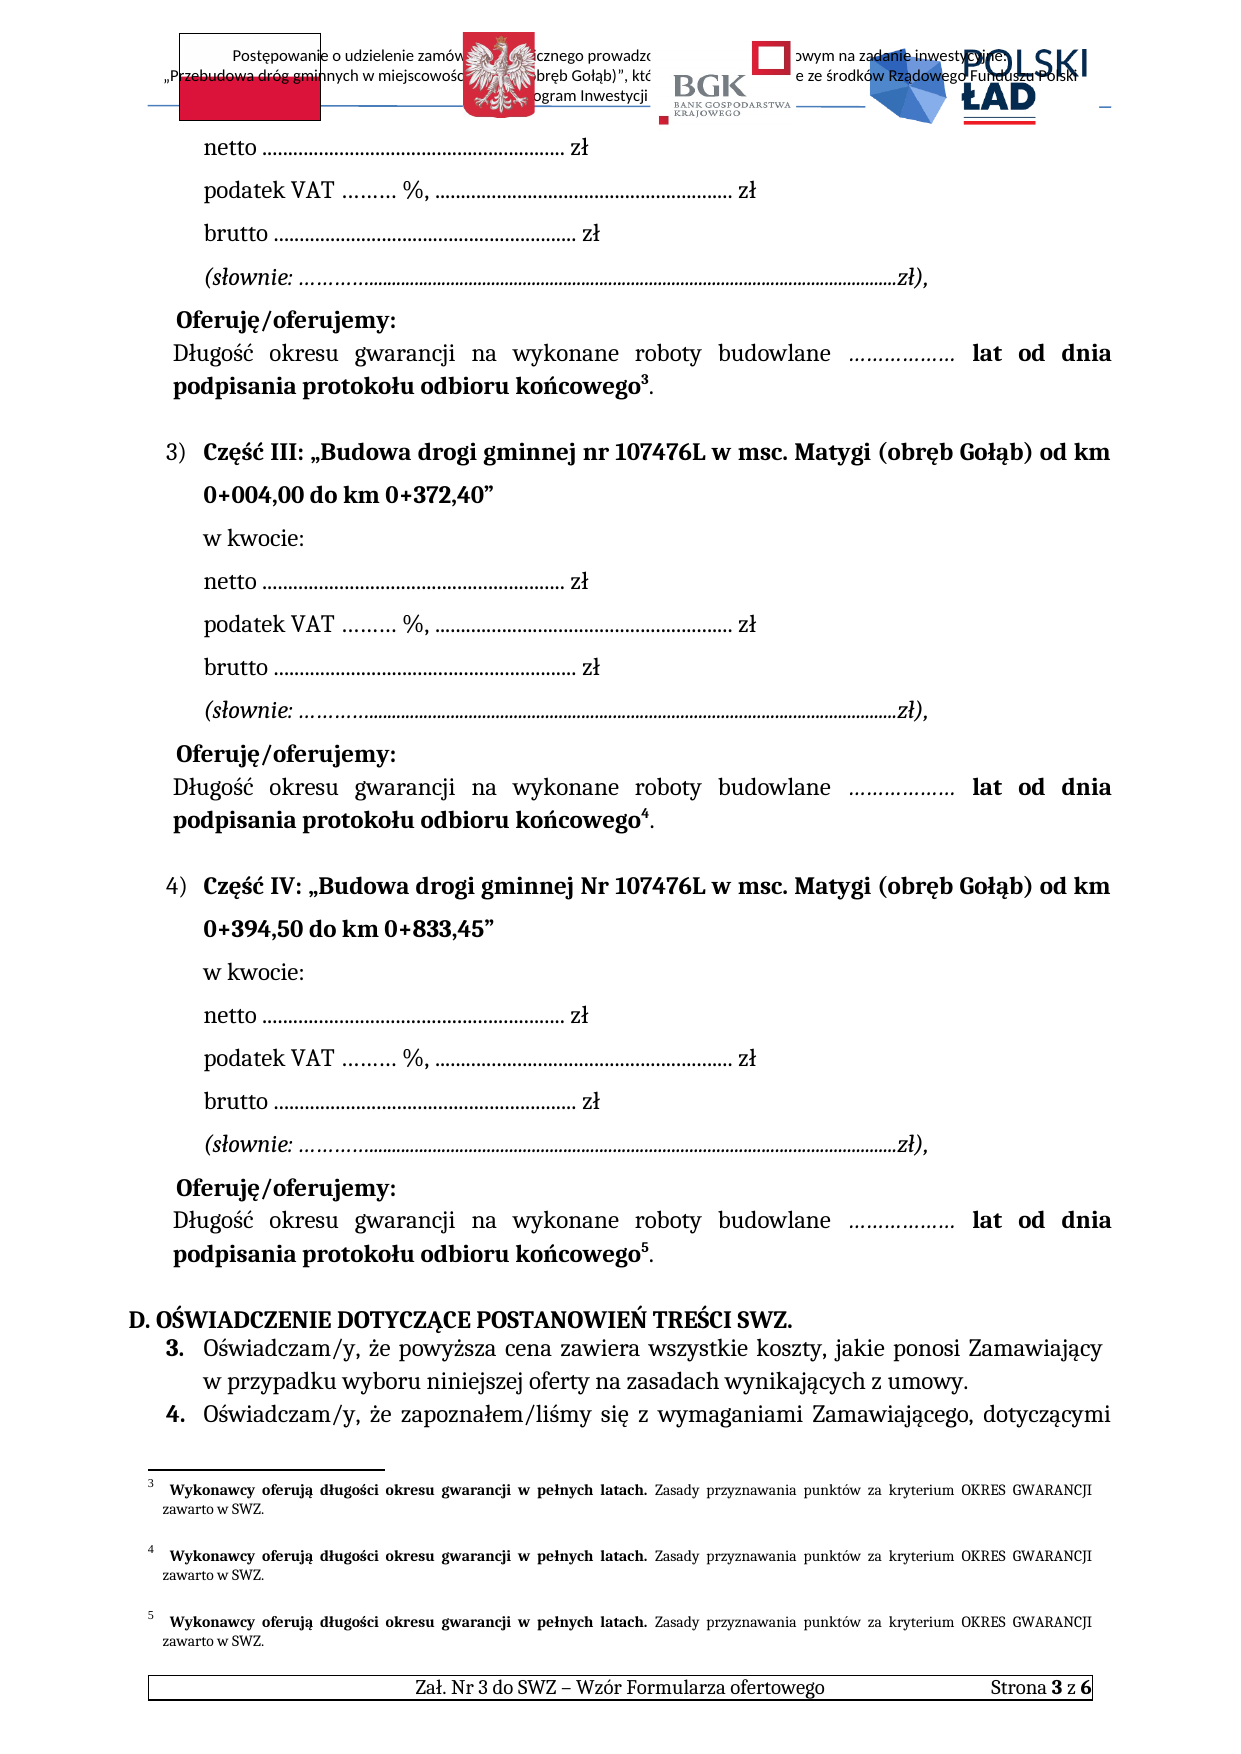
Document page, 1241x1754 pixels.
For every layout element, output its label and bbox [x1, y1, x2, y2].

picture [649, 33, 797, 130]
picture [865, 44, 1100, 133]
table_cell [117, 1306, 1123, 1429]
table_cell [117, 133, 1123, 1306]
